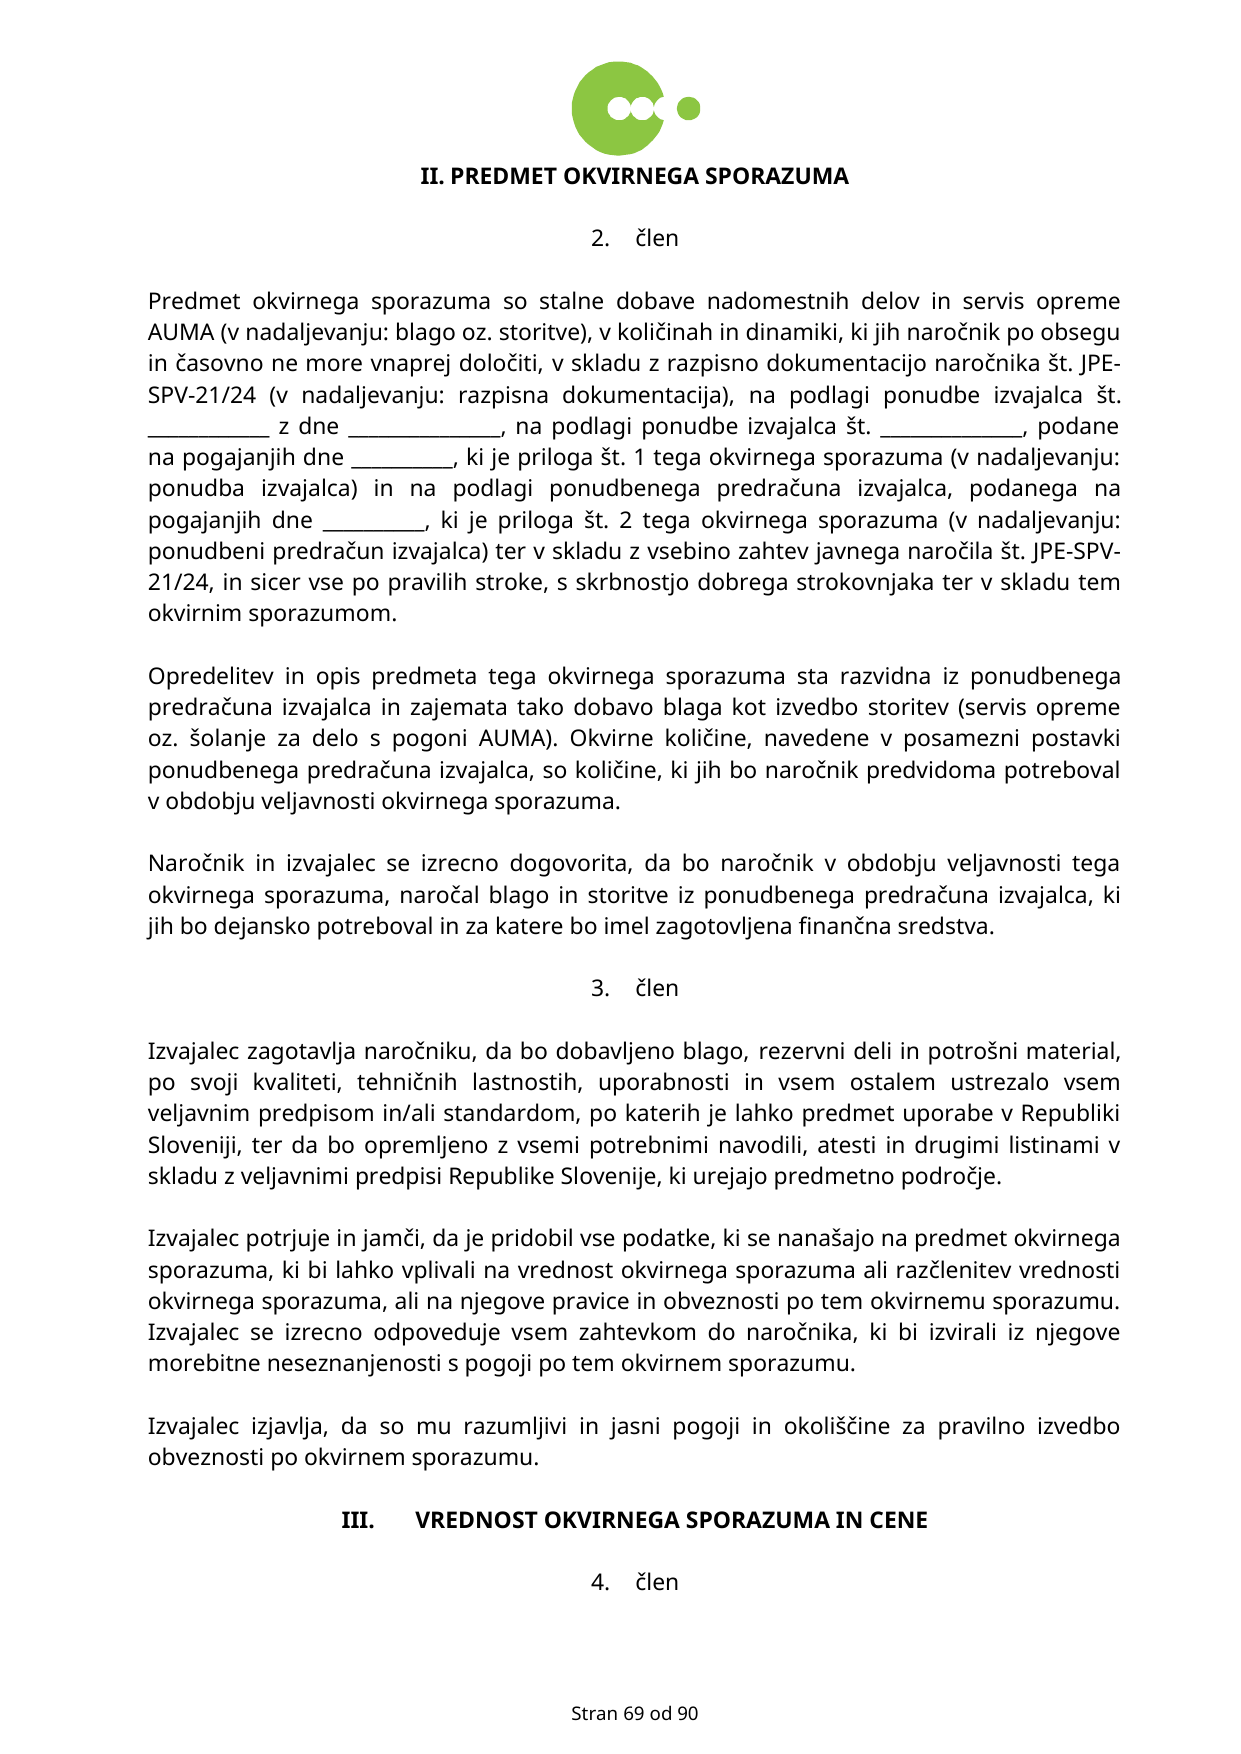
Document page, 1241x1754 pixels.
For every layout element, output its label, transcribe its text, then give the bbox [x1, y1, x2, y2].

list PREDMET OKVIRNEGA SPORAZUMA [148, 160, 1122, 191]
text Predmet okvirnega sporazuma so stalne dobave nadomestnih delov in servis opreme AUMA (v nadaljevanju: blago oz. storitve), v količinah in dinamiki, ki jih naročnik po obsegu in časovno ne more vnaprej določiti, v skladu z razpisno dokumentacijo naročnika št. JPE-SPV-21/24 (v nadaljevanju: razpisna dokumentacija), na podlagi ponudbe izvajalca št. ____________ z dne _______________, na podlagi ponudbe izvajalca št. ______________, podane na pogajanjih dne __________, ki je priloga št. 1 tega okvirnega sporazuma (v nadaljevanju: ponudba izvajalca) in na podlagi ponudbenega predračuna izvajalca, podanega na pogajanjih dne __________, ki je priloga št. 2 tega okvirnega sporazuma (v nadaljevanju: ponudbeni predračun izvajalca) ter v skladu z vsebino zahtev javnega naročila št. JPE-SPV-21/24, in sicer vse po pravilih stroke, s skrbnostjo dobrega strokovnjaka ter v skladu tem okvirnim sporazumom. [148, 285, 1122, 629]
list Izvajalec potrjuje in jamči, da je pridobil vse podatke, ki se nanašajo na predmet okvirnega sporazuma, ki bi lahko vplivali na vrednost okvirnega sporazuma ali razčlenitev vrednosti okvirnega sporazuma, ali na njegove pravice in obveznosti po tem okvirnemu sporazumu. Izvajalec se izrecno odpoveduje vsem zahtevkom do naročnika, ki bi izvirali iz njegove morebitne neseznanjenosti s pogoji po tem okvirnem sporazumu. [148, 1222, 1122, 1379]
list člen [148, 1566, 1122, 1597]
text Izvajalec izjavlja, da so mu razumljivi in jasni pogoji in okoliščine za pravilno izvedbo obveznosti po okvirnem sporazumu. [148, 1410, 1122, 1472]
list Izvajalec zagotavlja naročniku, da bo dobavljeno blago, rezervni deli in potrošni material, po svoji kvaliteti, tehničnih lastnostih, uporabnosti in vsem ostalem ustrezalo vsem veljavnim predpisom in/ali standardom, po katerih je lahko predmet uporabe v Republiki Sloveniji, ter da bo opremljeno z vsemi potrebnimi navodili, atesti in drugimi listinami v skladu z veljavnimi predpisi Republike Slovenije, ki urejajo predmetno področje. [148, 1035, 1122, 1191]
list VREDNOST OKVIRNEGA SPORAZUMA IN CENE [148, 1504, 1122, 1535]
text Opredelitev in opis predmeta tega okvirnega sporazuma sta razvidna iz ponudbenega predračuna izvajalca in zajemata tako dobavo blaga kot izvedbo storitev (servis opreme oz. šolanje za delo s pogoni AUMA). Okvirne količine, navedene v posamezni postavki ponudbenega predračuna izvajalca, so količine, ki jih bo naročnik predvidoma potreboval v obdobju veljavnosti okvirnega sporazuma. [148, 660, 1122, 816]
text Naročnik in izvajalec se izrecno dogovorita, da bo naročnik v obdobju veljavnosti tega okvirnega sporazuma, naročal blago in storitve iz ponudbenega predračuna izvajalca, ki jih bo dejansko potreboval in za katere bo imel zagotovljena finančna sredstva. [148, 847, 1122, 941]
list člen [148, 972, 1122, 1004]
list člen [148, 222, 1122, 254]
